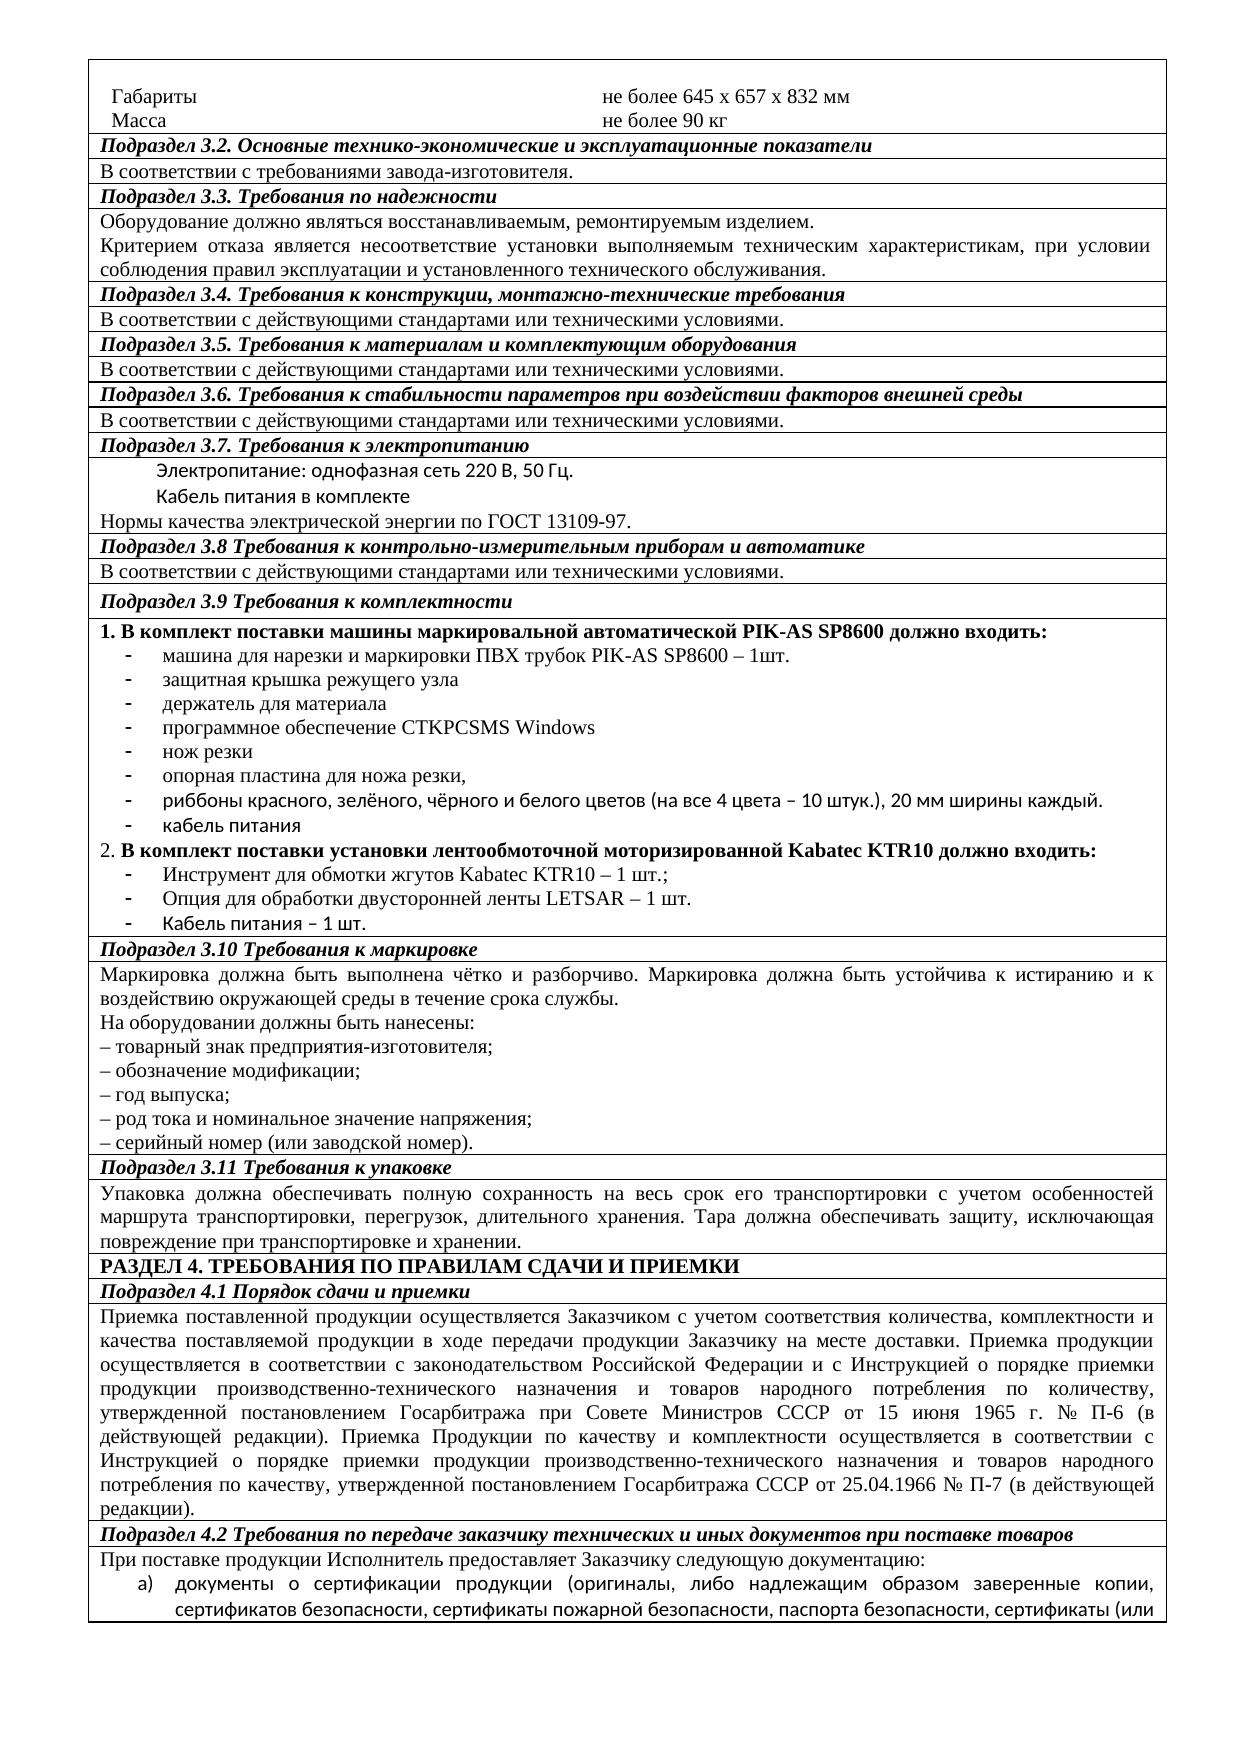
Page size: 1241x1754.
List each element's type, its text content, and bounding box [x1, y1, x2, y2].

table_cell Подраздел 3.8 Требования к контрольно-измерительным приборам и автоматике [89, 534, 1166, 558]
table_cell Подраздел 3.2. Основные технико-экономические и эксплуатационные показатели [89, 134, 1166, 157]
table_cell Подраздел 3.6. Требования к стабильности параметров при воздействии факторов внешней среды [89, 383, 1166, 406]
table_cell Подраздел 3.5. Требования к материалам и комплектующим оборудования [89, 332, 1166, 356]
table_cell В соответствии с действующими стандартами или техническими условиями. [89, 357, 1166, 381]
table_cell Подраздел 3.4. Требования к конструкции, монтажно-технические требования [89, 282, 1166, 306]
table_cell 1. В комплект поставки машины маркировальной автоматической PIK-AS SP8600 должно входить: машина для нарезки и маркировки ПВХ трубок PIK-AS SP8600 – 1шт. защитная крышка режущего узла держатель для материала программное обеспечение CTKPCSMS Windows нож резки опорная пластина для ножа резки, риббоны красного, зелёного, чёрного и белого цветов (на все 4 цвета – 10 штук.), 20 мм ширины каждый. кабель питания 2. В комплект поставки установки лентообмоточной моторизированной Kabatec KTR10 должно входить: Инструмент для обмотки жгутов Kabatec KTR10 – 1 шт.; Опция для обработки двусторонней ленты LETSAR – 1 шт. Кабель питания – 1 шт. [89, 619, 1166, 936]
table_cell Подраздел 3.9 Требования к комплектности [89, 584, 1166, 618]
table_cell Упаковка должна обеспечивать полную сохранность на весь срок его транспортировки с учетом особенностей маршрута транспортировки, перегрузок, длительного хранения. Тара должна обеспечивать защиту, исключающая повреждение при транспортировке и хранении. [89, 1180, 1166, 1253]
table_cell Подраздел 3.3. Требования по надежности [89, 184, 1166, 208]
table_cell В соответствии с действующими стандартами или техническими условиями. [89, 307, 1166, 331]
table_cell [89, 1547, 1166, 1621]
table_cell Оборудование должно являться восстанавливаемым, ремонтируемым изделием. Критерием отказа является несоответствие установки выполняемым техническим характеристикам, при условии соблюдения правил эксплуатации и установленного технического обслуживания. [89, 209, 1166, 281]
table_cell Подраздел 4.1 Порядок сдачи и приемки [89, 1279, 1166, 1303]
table_cell В соответствии с действующими стандартами или техническими условиями. [89, 408, 1166, 432]
table_cell Подраздел 3.11 Требования к упаковке [89, 1155, 1166, 1179]
table_cell В соответствии с действующими стандартами или техническими условиями. [89, 559, 1166, 583]
table_cell Маркировка должна быть выполнена чётко и разборчиво. Маркировка должна быть устойчива к истиранию и к воздействию окружающей среды в течение срока службы. На оборудовании должны быть нанесены: – товарный знак предприятия-изготовителя; – обозначение модификации; – год выпуска; – род тока и номинальное значение напряжения; – серийный номер (или заводской номер). [89, 962, 1166, 1154]
table_cell Приемка поставленной продукции осуществляется Заказчиком с учетом соответствия количества, комплектности и качества поставляемой продукции в ходе передачи продукции Заказчику на месте доставки. Приемка продукции осуществляется в соответствии с законодательством Российской Федерации и с Инструкцией о порядке приемки продукции производственно-технического назначения и товаров народного потребления по количеству, утвержденной постановлением Госарбитража при Совете Министров СССР от 15 июня 1965 г. № П-6 (в действующей редакции). Приемка Продукции по качеству и комплектности осуществляется в соответствии с Инструкцией о порядке приемки продукции производственно-технического назначения и товаров народного потребления по качеству, утвержденной постановлением Госарбитража СССР от 25.04.1966 № П-7 (в действующей редакции). [89, 1304, 1166, 1520]
table_cell Подраздел 3.7. Требования к электропитанию [89, 433, 1166, 457]
table_cell Электропитание: однофазная сеть 220 В, 50 Гц. Кабель питания в комплекте Нормы качества электрической энергии по ГОСТ 13109-97. [89, 458, 1166, 533]
table_cell В соответствии с требованиями завода-изготовителя. [89, 159, 1166, 183]
table_cell Подраздел 3.10 Требования к маркировке [89, 937, 1166, 961]
table_cell Подраздел 4.2 Требования по передаче заказчику технических и иных документов при поставке товаров [89, 1521, 1166, 1546]
table_cell РАЗДЕЛ 4. ТРЕБОВАНИЯ ПО ПРАВИЛАМ СДАЧИ И ПРИЕМКИ [89, 1254, 1166, 1278]
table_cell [89, 60, 1166, 132]
